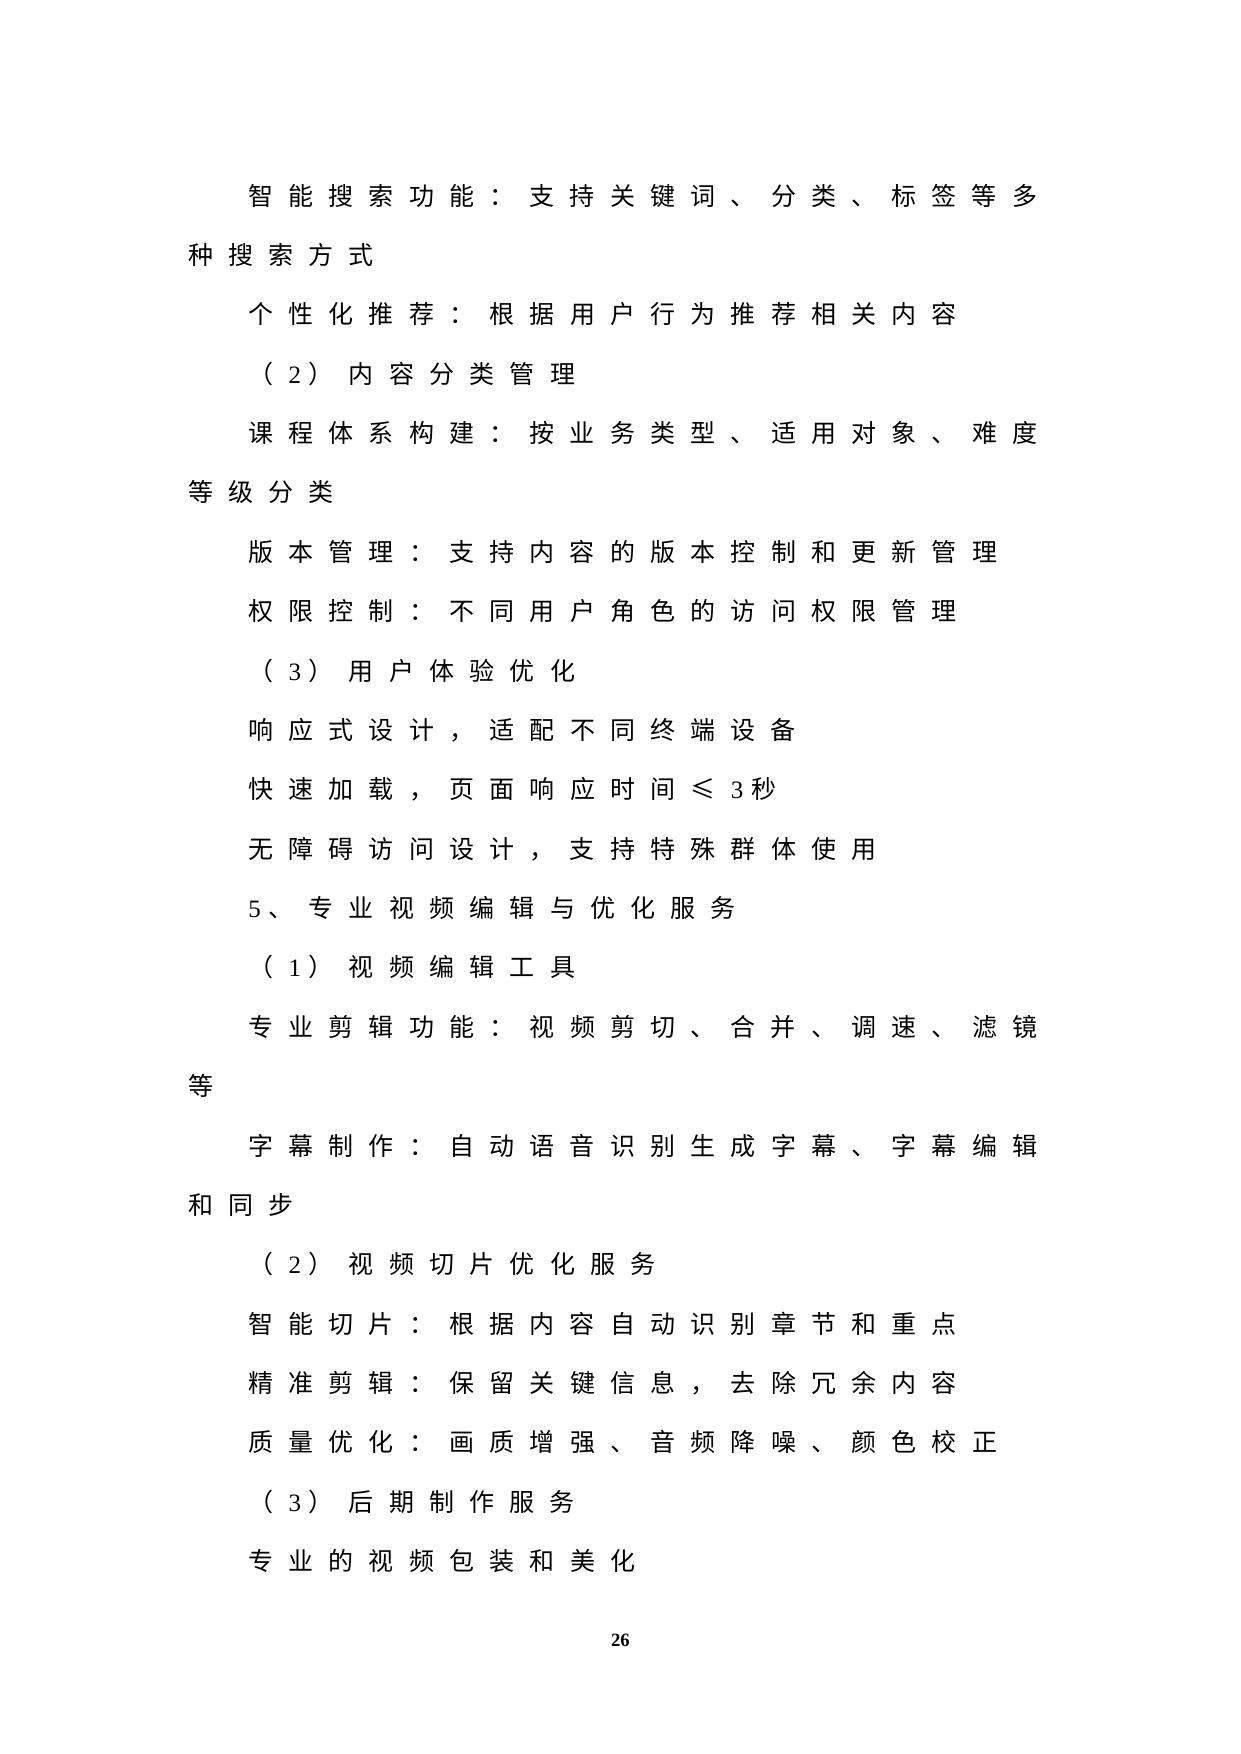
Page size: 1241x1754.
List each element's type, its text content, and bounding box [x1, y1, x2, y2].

text （2）内容分类管理 [188, 343, 1052, 402]
text （1）视频编辑工具 [188, 936, 1052, 996]
text 精准剪辑：保留关键信息，去除冗余内容 [188, 1352, 1052, 1411]
text 个性化推荐：根据用户行为推荐相关内容 [188, 283, 1052, 343]
text 版本管理：支持内容的版本控制和更新管理 [188, 521, 1052, 580]
text 智能切片：根据内容自动识别章节和重点 [188, 1293, 1052, 1352]
text 专业剪辑功能：视频剪切、合并、调速、滤镜等 [188, 996, 1052, 1114]
text 权限控制：不同用户角色的访问权限管理 [188, 580, 1052, 639]
text （3）后期制作服务 [188, 1471, 1052, 1530]
text 课程体系构建：按业务类型、适用对象、难度等级分类 [188, 402, 1052, 521]
text （3）用户体验优化 [188, 639, 1052, 699]
text 快速加载，页面响应时间≤3秒 [188, 758, 1052, 818]
text （2）视频切片优化服务 [188, 1233, 1052, 1293]
text 质量优化：画质增强、音频降噪、颜色校正 [188, 1411, 1052, 1471]
text 专业的视频包装和美化 [188, 1530, 1052, 1589]
text 响应式设计，适配不同终端设备 [188, 699, 1052, 758]
text 5、专业视频编辑与优化服务 [188, 877, 1052, 936]
text 智能搜索功能：支持关键词、分类、标签等多种搜索方式 [188, 164, 1052, 283]
text 无障碍访问设计，支持特殊群体使用 [188, 818, 1052, 877]
text 字幕制作：自动语音识别生成字幕、字幕编辑和同步 [188, 1114, 1052, 1233]
